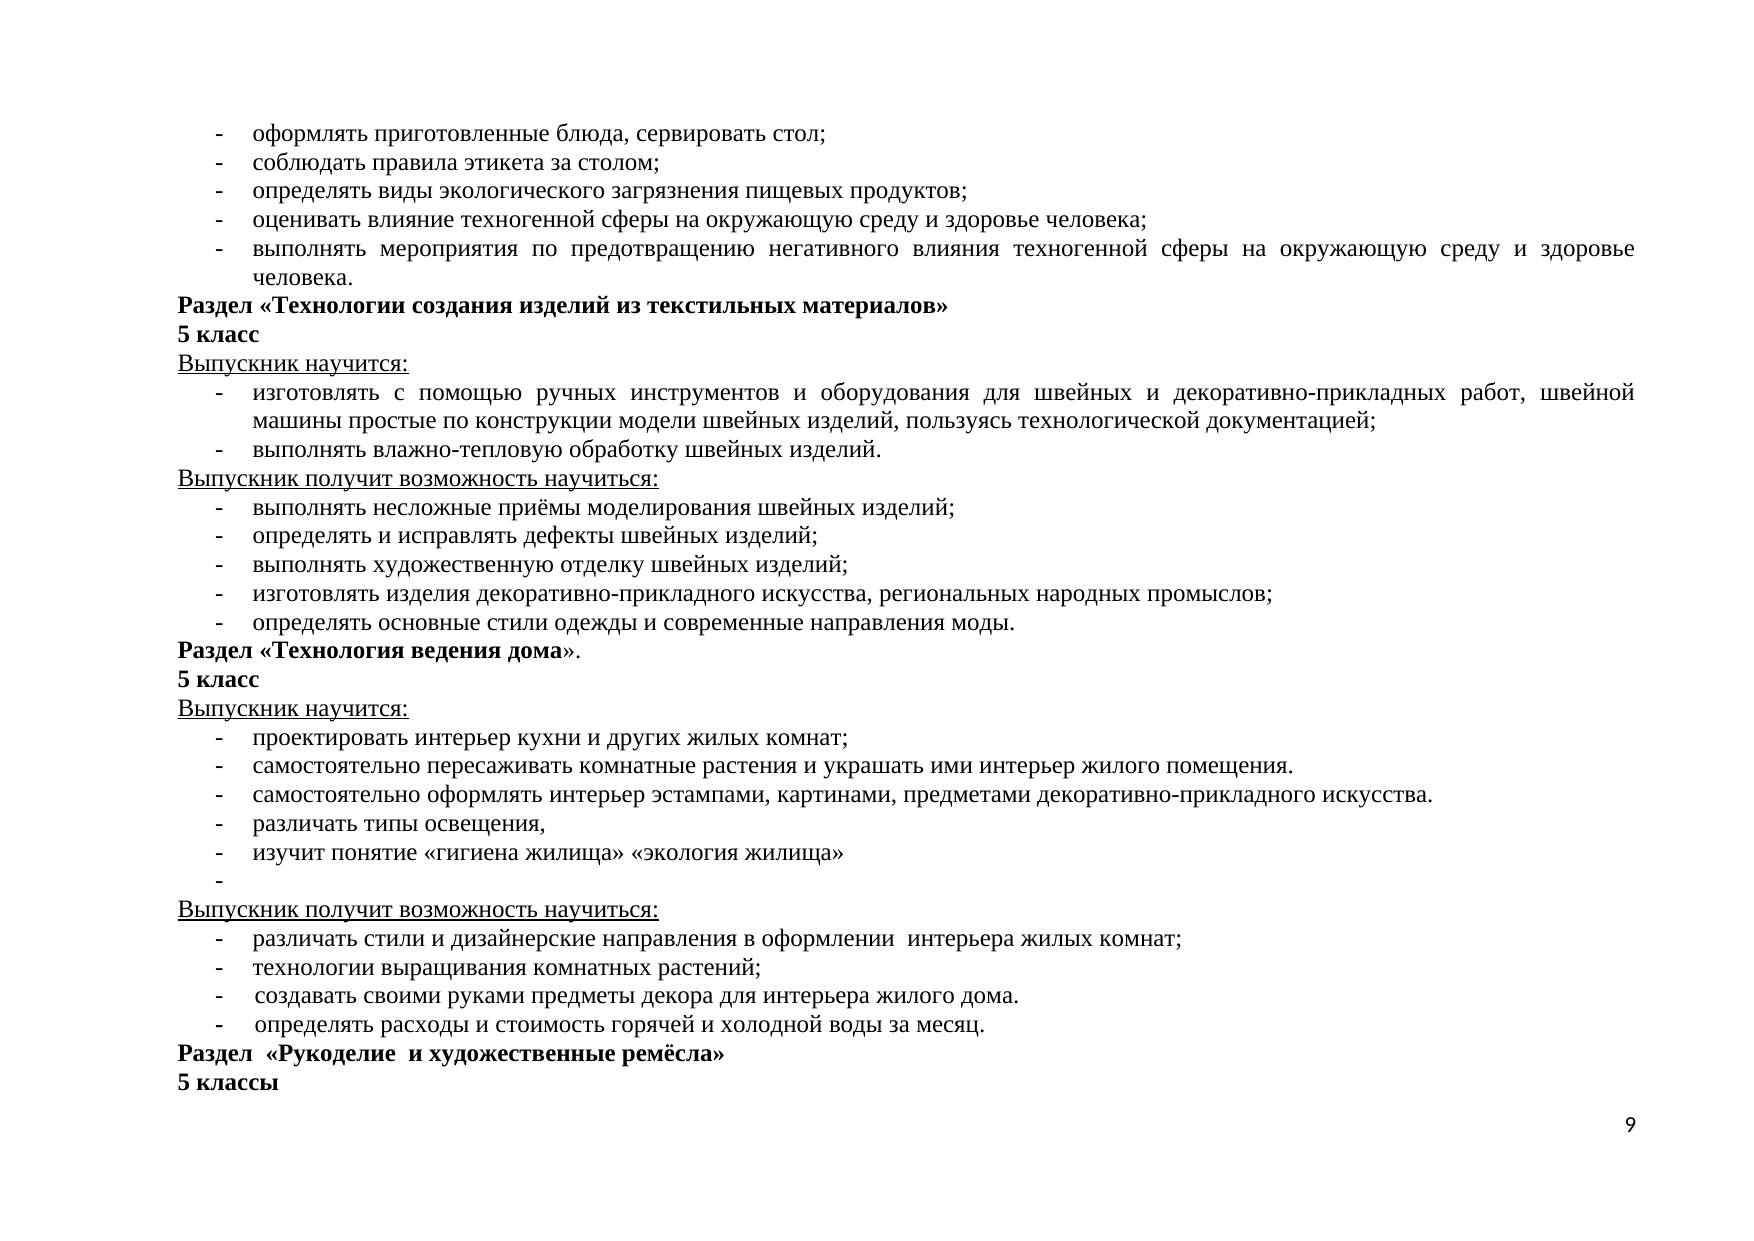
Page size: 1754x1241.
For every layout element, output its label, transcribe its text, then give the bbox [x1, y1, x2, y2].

text 5 класс [177, 319, 1636, 348]
list определять виды экологического загрязнения пищевых продуктов; [215, 176, 1636, 204]
list проектировать интерьер кухни и других жилых комнат; [215, 722, 1636, 751]
list выполнять художественную отделку швейных изделий; [215, 549, 1636, 578]
list оформлять приготовленные блюда, сервировать стол; [215, 118, 1636, 147]
text Выпускник научится: [177, 693, 1636, 722]
list определять основные стили одежды и современные направления моды. [215, 607, 1636, 636]
list определять и исправлять дефекты швейных изделий; [215, 521, 1636, 549]
list выполнять мероприятия по предотвращению негативного влияния техногенной сферы на окружающую среду и здоровье человека. [215, 233, 1636, 291]
list соблюдать правила этикета за столом; [215, 147, 1636, 176]
list различать стили и дизайнерские направления в оформлении интерьера жилых комнат; [215, 923, 1636, 952]
list изготовлять изделия декоративно-прикладного искусства, региональных народных промыслов; [215, 578, 1636, 607]
list изготовлять с помощью ручных инструментов и оборудования для швейных и декоративно-прикладных работ, швейной машины простые по конструкции модели швейных изделий, пользуясь технологической документацией; [215, 377, 1636, 434]
text 5 классы [177, 1067, 1636, 1096]
text - определять расходы и стоимость горячей и холодной воды за месяц. [177, 1009, 1636, 1038]
list технологии выращивания комнатных растений; [215, 952, 1636, 981]
text Раздел «Технологии создания изделий из текстильных материалов» [177, 291, 1636, 319]
list изучит понятие «гигиена жилища» «экология жилища» [215, 837, 1636, 866]
list выполнять влажно-тепловую обработку швейных изделий. [215, 434, 1636, 463]
list оценивать влияние техногенной сферы на окружающую среду и здоровье человека; [215, 204, 1636, 233]
text Раздел «Технология ведения дома». [177, 636, 1636, 664]
text - создавать своими руками предметы декора для интерьера жилого дома. [177, 981, 1636, 1009]
text Выпускник научится: [177, 348, 1636, 377]
list самостоятельно оформлять интерьер эстампами, картинами, предметами декоративно-прикладного искусства. [215, 779, 1636, 808]
text 5 класс [177, 664, 1636, 693]
text Выпускник получит возможность научиться: [177, 463, 1636, 492]
list выполнять несложные приёмы моделирования швейных изделий; [215, 492, 1636, 521]
text Раздел «Рукоделие и художественные ремёсла» [177, 1038, 1636, 1067]
list различать типы освещения, [215, 808, 1636, 837]
list самостоятельно пересаживать комнатные растения и украшать ими интерьер жилого помещения. [215, 751, 1636, 779]
text Выпускник получит возможность научиться: [177, 894, 1636, 923]
